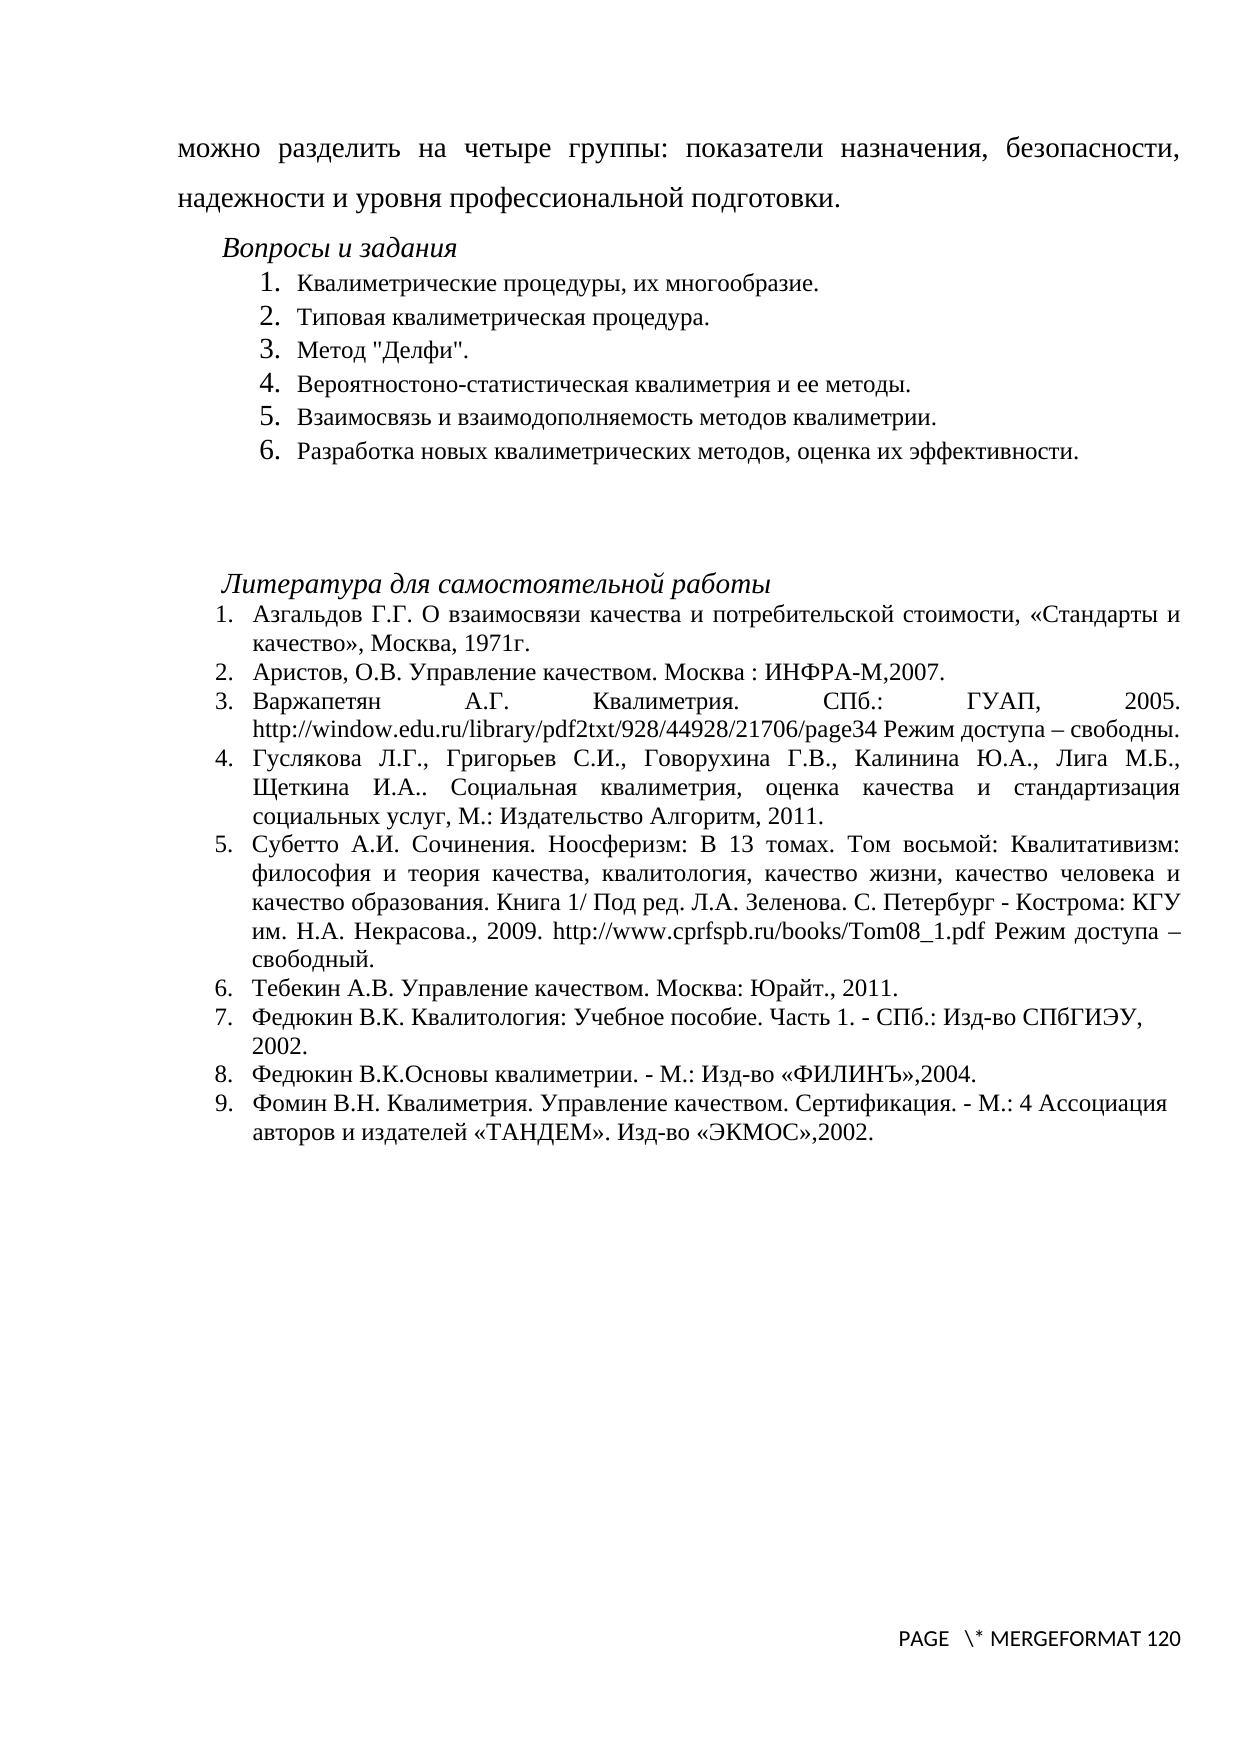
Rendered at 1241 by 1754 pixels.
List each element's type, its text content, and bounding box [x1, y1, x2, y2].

list Аристов, О.В. Управление качеством. Москва : ИНФРА-М,2007. [215, 657, 1181, 686]
list Варжапетян А.Г. Квалиметрия. СПб.: ГУАП, 2005. http://window.edu.ru/library/pdf2txt/928/44928/21706/page34 Режим доступа – свободны. [215, 686, 1181, 743]
text Литература для самостоятельной работы [222, 566, 1181, 599]
list Тебекин А.В. Управление качеством. Москва: Юрайт., 2011. [214, 973, 1181, 1002]
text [177, 130, 1181, 214]
list Вероятностоно-статистическая квалиметрия и ее методы. [259, 365, 1181, 398]
text Вопросы и задания [222, 231, 1181, 264]
list Гуслякова Л.Г., Григорьев С.И., Говорухина Г.В., Калинина Ю.А., Лига М.Б., Щеткина И.А.. Социальная квалиметрия, оценка качества и стандартизация социальных услуг, М.: Издательство Алгоритм, 2011. [215, 743, 1181, 829]
list Фомин В.Н. Квалиметрия. Управление качеством. Сертификация. - М.: 4 Ассоциация авторов и издателей «ТАНДЕМ». Изд-во «ЭКМОС»,2002. [215, 1088, 1181, 1146]
list Типовая квалиметрическая процедура. [259, 298, 1181, 331]
list Федюкин В.К. Квалитология: Учебное пособие. Часть 1. - СПб.: Изд-во СПбГИЭУ, 2002. [214, 1002, 1181, 1059]
list Федюкин В.К.Основы квалиметрии. - М.: Изд-во «ФИЛИНЪ»,2004. [214, 1059, 1181, 1088]
list Субетто А.И. Сочинения. Ноосферизм: В 13 томах. Том восьмой: Квалитативизм: философия и теория качества, квалитология, качество жизни, качество человека и качество образования. Книга 1/ Под ред. Л.А. Зеленова. С. Петербург - Кострома: КГУ им. Н.А. Некрасова., 2009. http://www.cprfspb.ru/books/Tom08_1.pdf Режим доступа – свободный. [214, 829, 1181, 973]
list Квалиметрические процедуры, их многообразие. [259, 264, 1181, 298]
list Метод "Делфи". [259, 331, 1181, 365]
list Разработка новых квалиметрических методов, оценка их эффективности. [259, 432, 1181, 465]
list Взаимосвязь и взаимодополняемость методов квалиметрии. [259, 398, 1181, 432]
list Азгальдов Г.Г. О взаимосвязи качества и потребительской стоимости, «Стандарты и качество», Москва, 1971г. [215, 599, 1181, 657]
